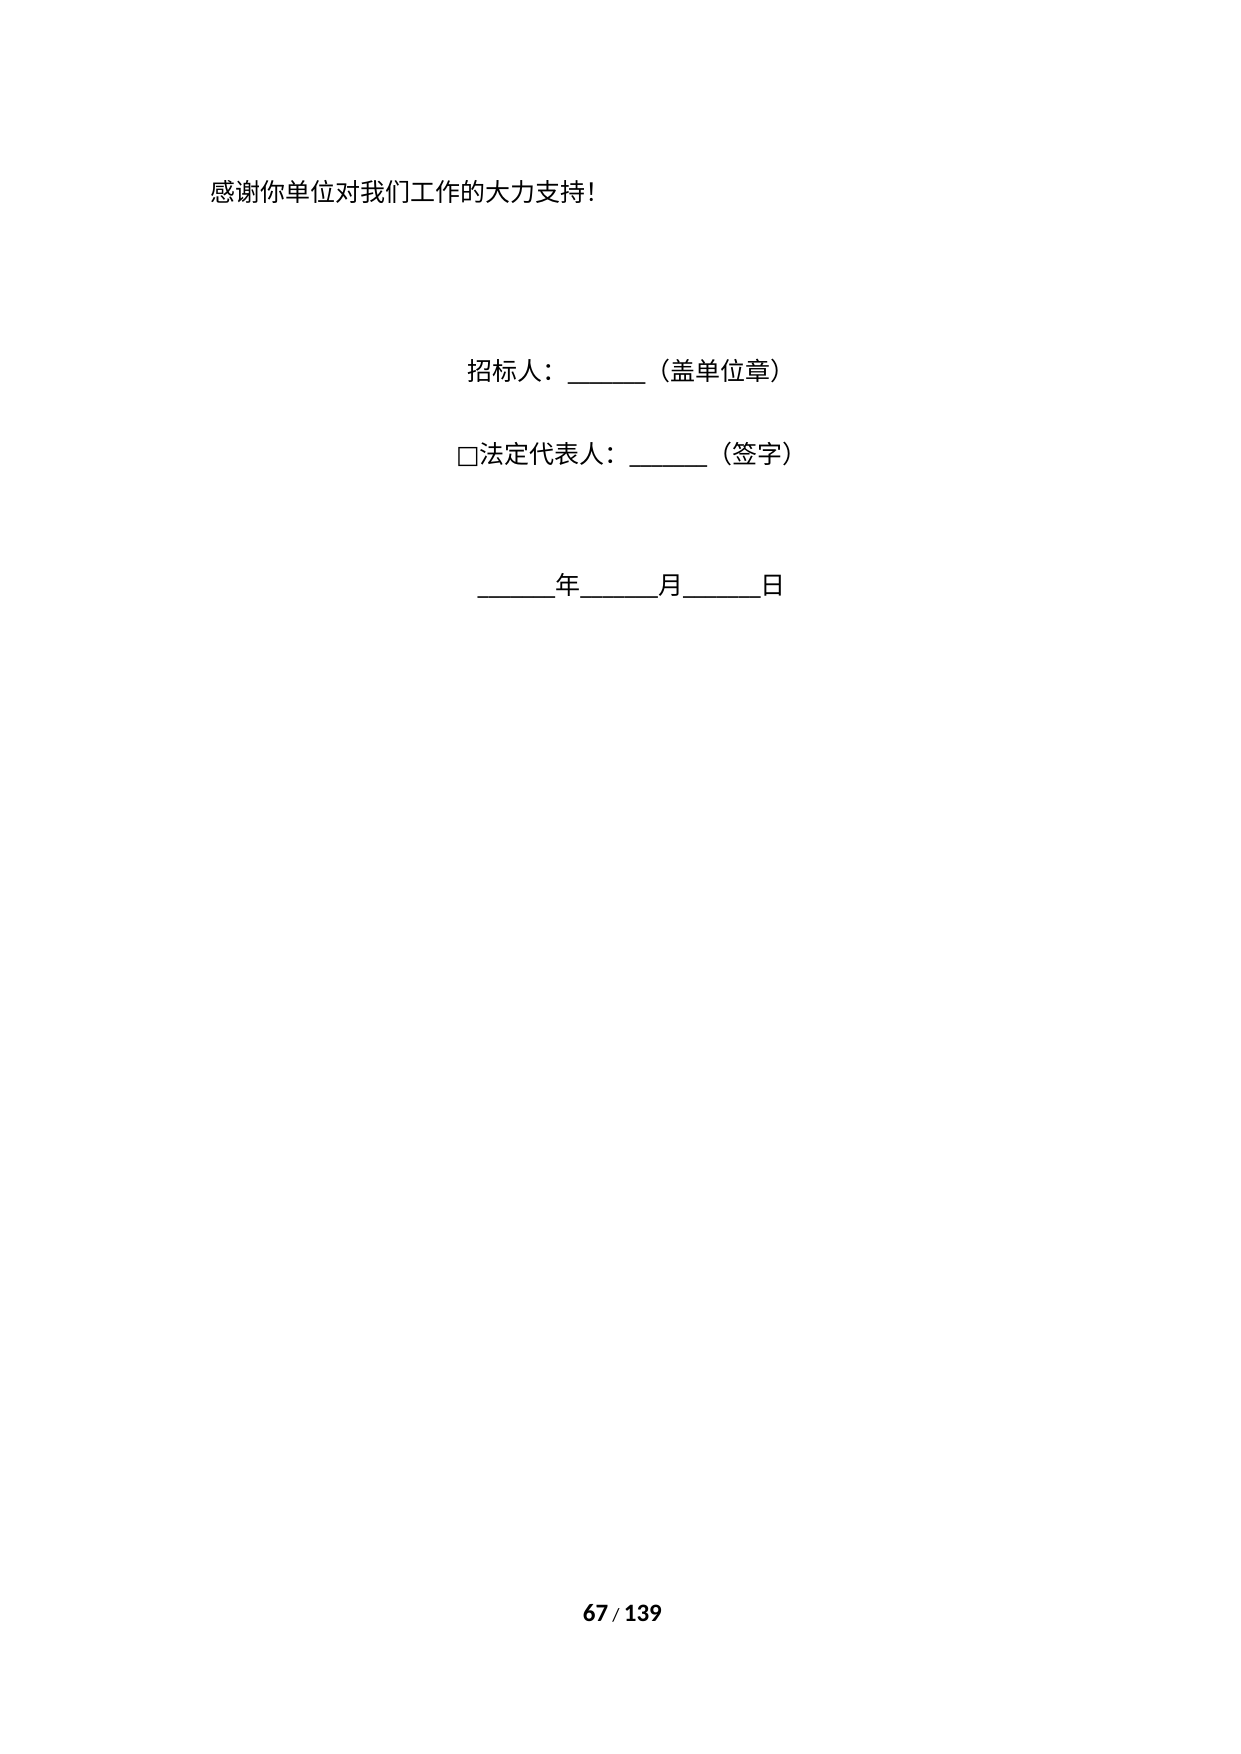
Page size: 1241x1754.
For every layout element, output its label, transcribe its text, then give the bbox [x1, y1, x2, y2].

text _______年_______月_______日 [187, 551, 1053, 616]
text 招标人：_______（盖单位章） [187, 337, 1053, 402]
text □法定代表人：_______（签字） [187, 420, 1053, 485]
text 感谢你单位对我们工作的大力支持！ [187, 158, 1053, 223]
